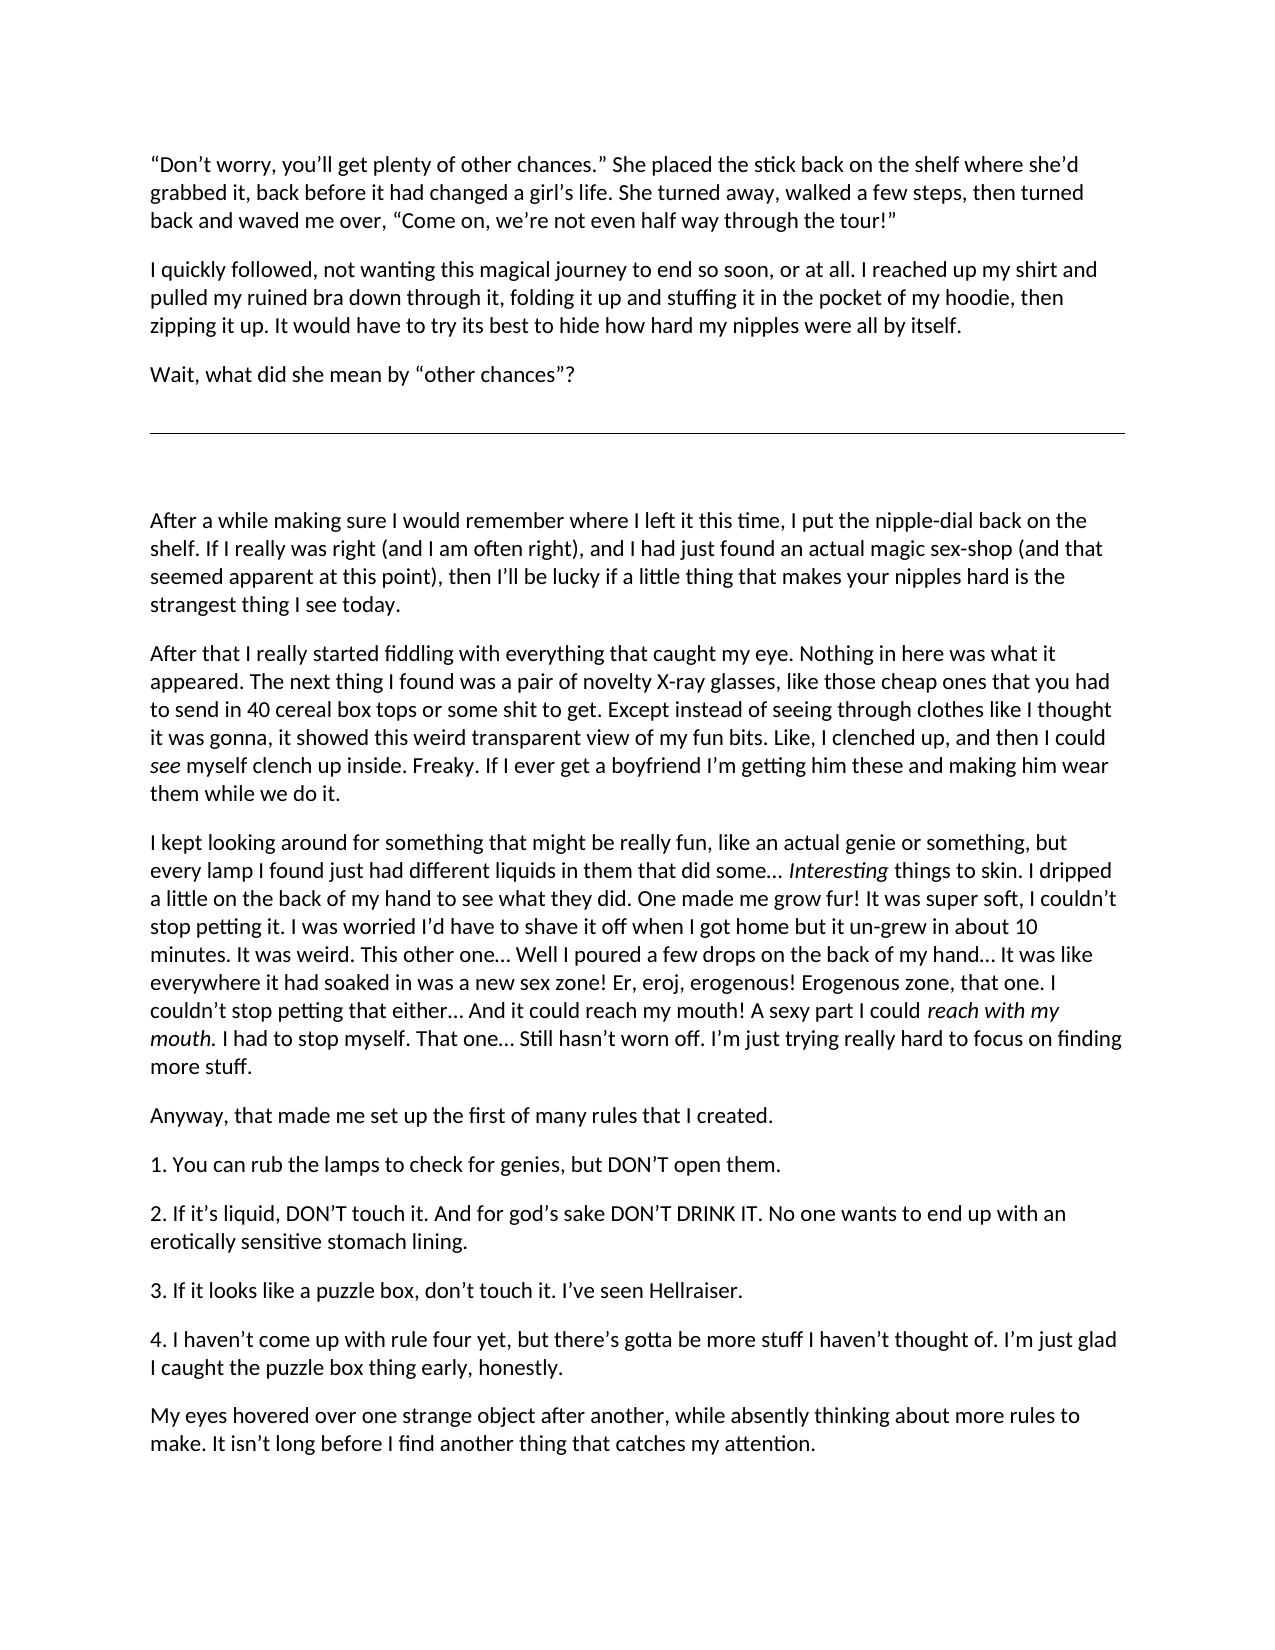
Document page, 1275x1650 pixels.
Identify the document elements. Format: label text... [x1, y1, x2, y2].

text I quickly followed, not wanting this magical journey to end so soon, or at all. I reached up my shirt and pulled my ruined bra down through it, folding it up and stuffing it in the pocket of my hoodie, then zipping it up. It would have to try its best to hide how hard my nipples were all by itself. [150, 255, 1125, 339]
text “Don’t worry, you’ll get plenty of other chances.” She placed the stick back on the shelf where she’d grabbed it, back before it had changed a girl’s life. She turned away, walked a few steps, then turned back and waved me over, “Come on, we’re not even half way through the tour!” [150, 150, 1125, 234]
text 2. If it’s liquid, DON’T touch it. And for god’s sake DON’T DRINK IT. No one wants to end up with an erotically sensitive stomach lining. [150, 1199, 1125, 1255]
text After a while making sure I would remember where I left it this time, I put the nipple-dial back on the shelf. If I really was right (and I am often right), and I had just found an actual magic sex-shop (and that seemed apparent at this point), then I’ll be lucky if a little thing that makes your nipples hard is the strangest thing I see today. [150, 506, 1125, 618]
text After that I really started fiddling with everything that caught my eye. Nothing in here was what it appeared. The next thing I found was a pair of novelty X-ray glasses, like those cheap ones that you had to send in 40 cereal box tops or some shit to get. Except instead of seeing through clothes like I thought it was gonna, it showed this weird transparent view of my fun bits. Like, I clenched up, and then I could see myself clench up inside. Freaky. If I ever get a boyfriend I’m getting him these and making him wear them while we do it. [150, 639, 1125, 807]
text My eyes hovered over one strange object after another, while absently thinking about more rules to make. It isn’t long before I find another thing that catches my attention. [150, 1402, 1125, 1458]
text 3. If it looks like a puzzle box, don’t touch it. I’ve seen Hellraiser. [150, 1276, 1125, 1304]
text 1. You can rub the lamps to check for genies, but DON’T open them. [150, 1150, 1125, 1178]
text Anyway, that made me set up the first of many rules that I created. [150, 1101, 1125, 1129]
text Wait, what did she mean by “other chances”? [150, 360, 1125, 388]
text I kept looking around for something that might be really fun, like an actual genie or something, but every lamp I found just had different liquids in them that did some… Interesting things to skin. I dripped a little on the back of my hand to see what they did. One made me grow fur! It was super soft, I couldn’t stop petting it. I was worried I’d have to shave it off when I got home but it un-grew in about 10 minutes. It was weird. This other one… Well I poured a few drops on the back of my hand… It was like everywhere it had soaked in was a new sex zone! Er, eroj, erogenous! Erogenous zone, that one. I couldn’t stop petting that either… And it could reach my mouth! A sexy part I could reach with my mouth. I had to stop myself. That one… Still hasn’t worn off. I’m just trying really hard to focus on finding more stuff. [150, 828, 1125, 1080]
text 4. I haven’t come up with rule four yet, but there’s gotta be more stuff I haven’t thought of. I’m just glad I caught the puzzle box thing early, honestly. [150, 1325, 1125, 1381]
